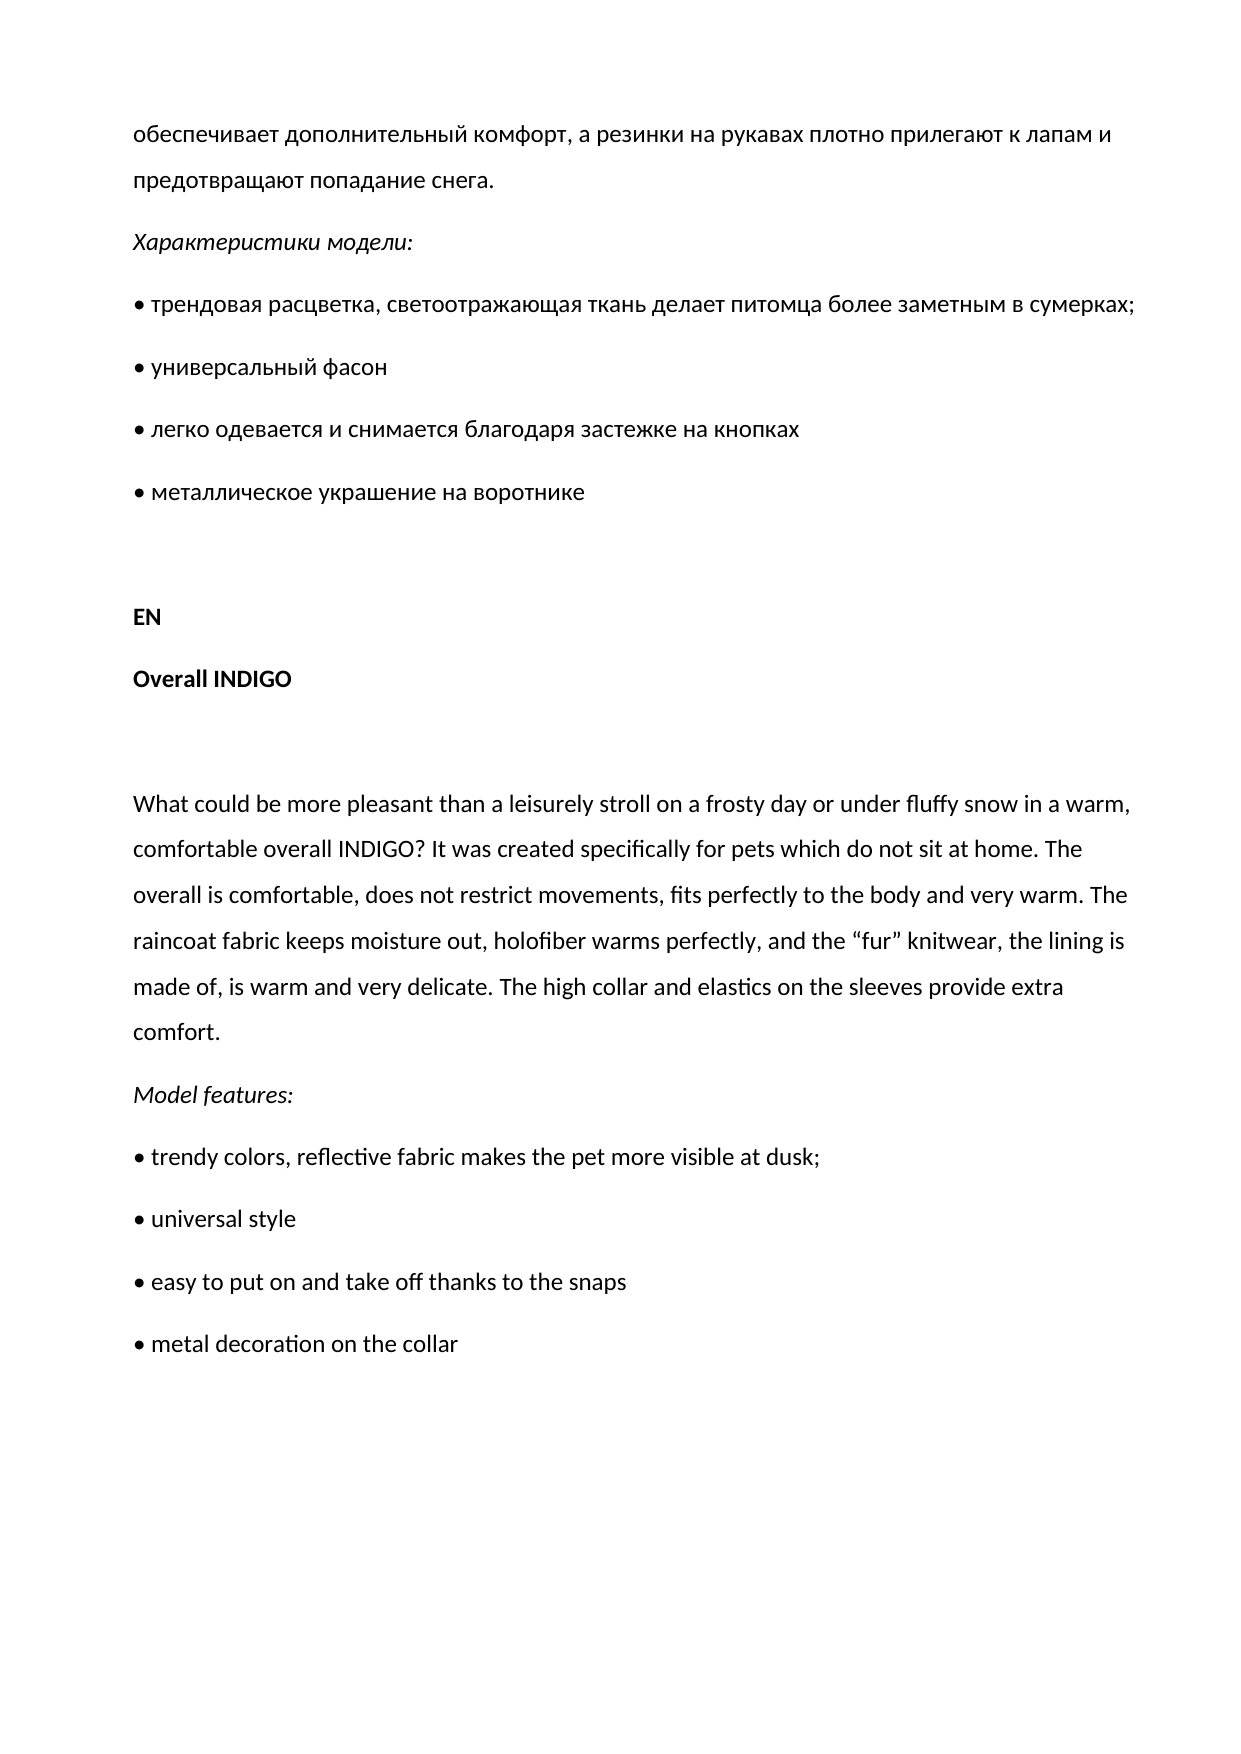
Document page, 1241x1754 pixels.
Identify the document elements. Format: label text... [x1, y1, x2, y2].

text EN [133, 601, 1152, 631]
text What could be more pleasant than a leisurely stroll on a frosty day or under fluffy snow in a warm, comfortable overall INDIGO? It was created specifically for pets which do not sit at home. The overall is comfortable, does not restrict movements, fits perfectly to the body and very warm. The raincoat fabric keeps moisture out, holofiber warms perfectly, and the “fur” knitwear, the lining is made of, is warm and very delicate. The high collar and elastics on the sleeves provide extra comfort. [133, 788, 1152, 1047]
text • универсальный фасон [133, 351, 1152, 382]
text Характеристики модели: [133, 226, 1152, 257]
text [133, 118, 1152, 194]
text • легко одевается и снимается благодаря застежке на кнопках [133, 413, 1152, 444]
text Overall INDIGO [133, 663, 1152, 693]
text • металлическое украшение на воротнике [133, 476, 1152, 506]
text • трендовая расцветка, светоотражающая ткань делает питомца более заметным в сумерках; [133, 289, 1152, 319]
text • universal style [133, 1204, 1152, 1234]
text Model features: [133, 1079, 1152, 1109]
text • easy to put on and take off thanks to the snaps [133, 1266, 1152, 1297]
text • trendy colors, reflective fabric makes the pet more visible at dusk; [133, 1141, 1152, 1172]
text • metal decoration on the collar [133, 1328, 1152, 1359]
